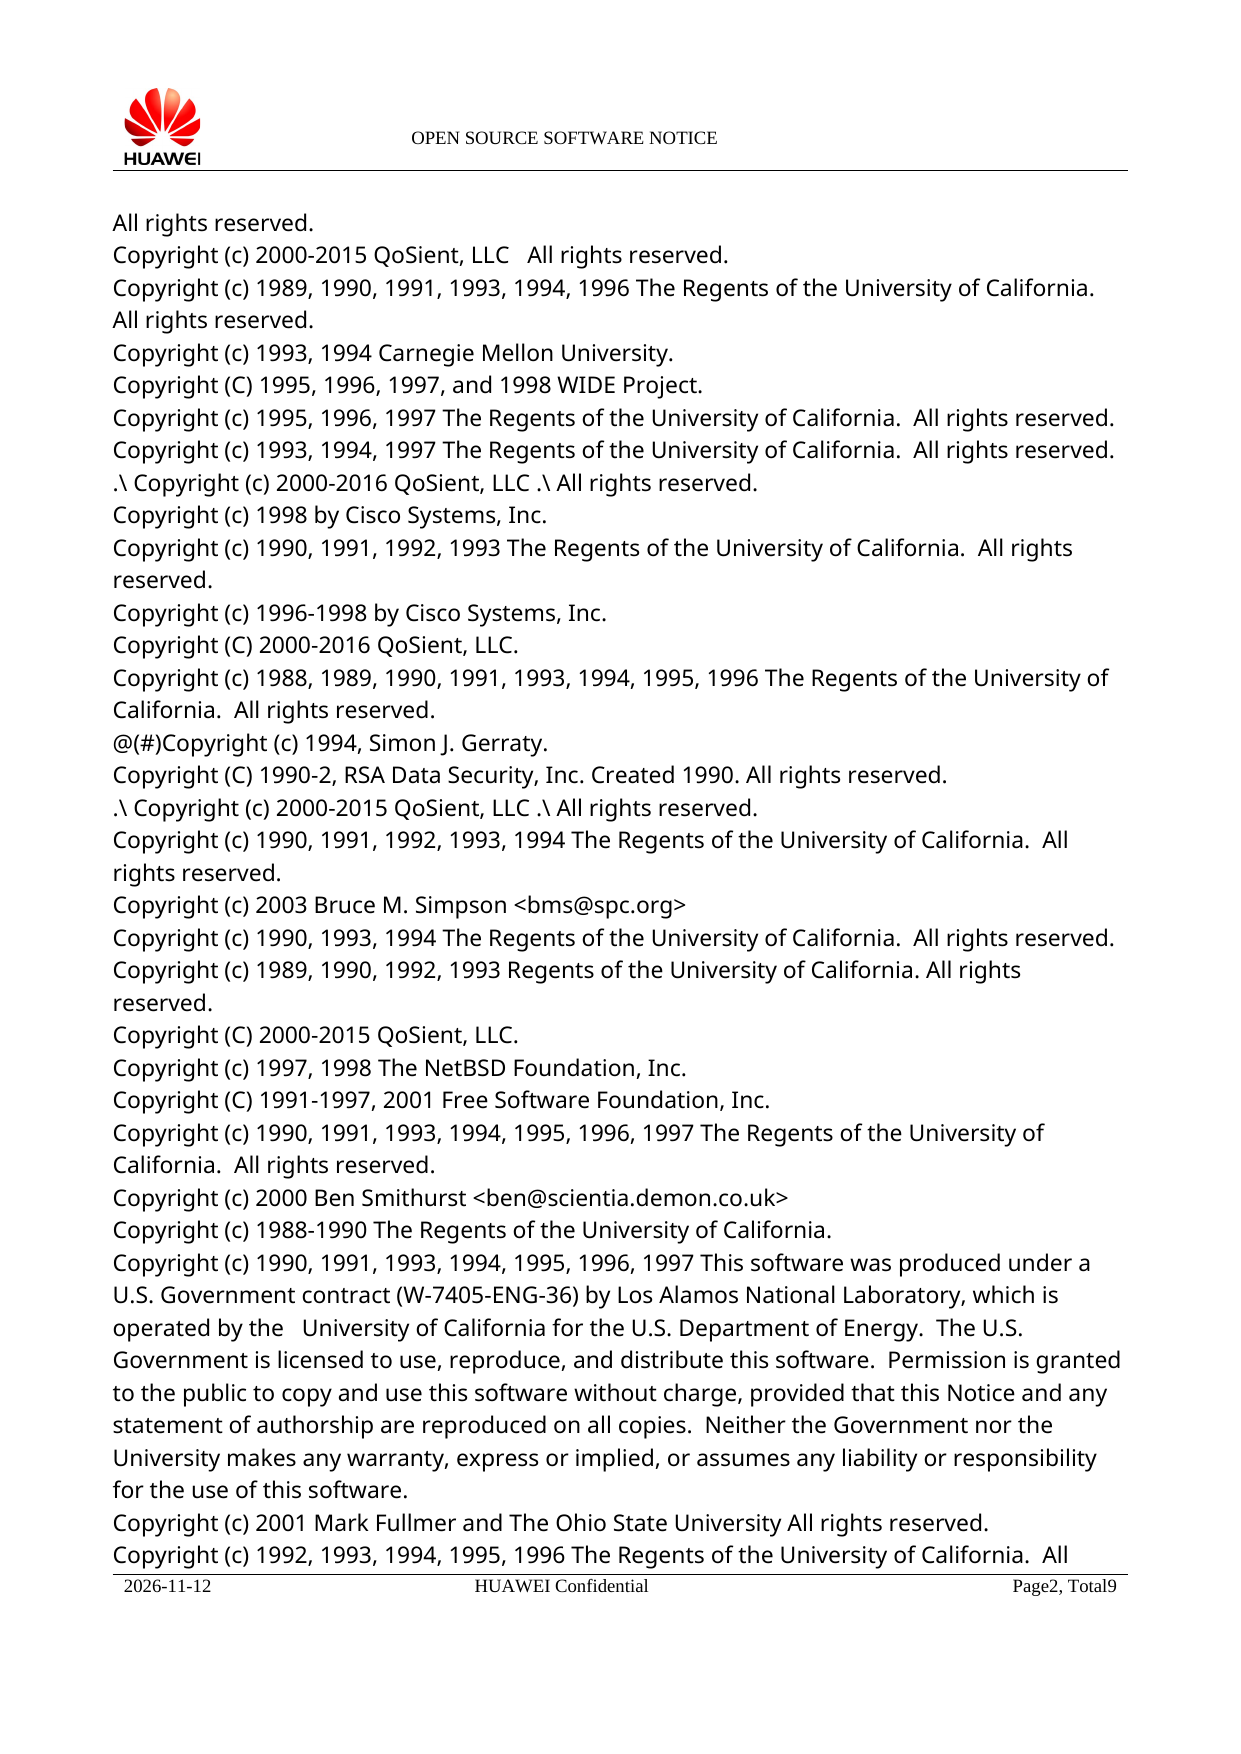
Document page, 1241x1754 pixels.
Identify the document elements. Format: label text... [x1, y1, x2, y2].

picture [124, 88, 201, 165]
